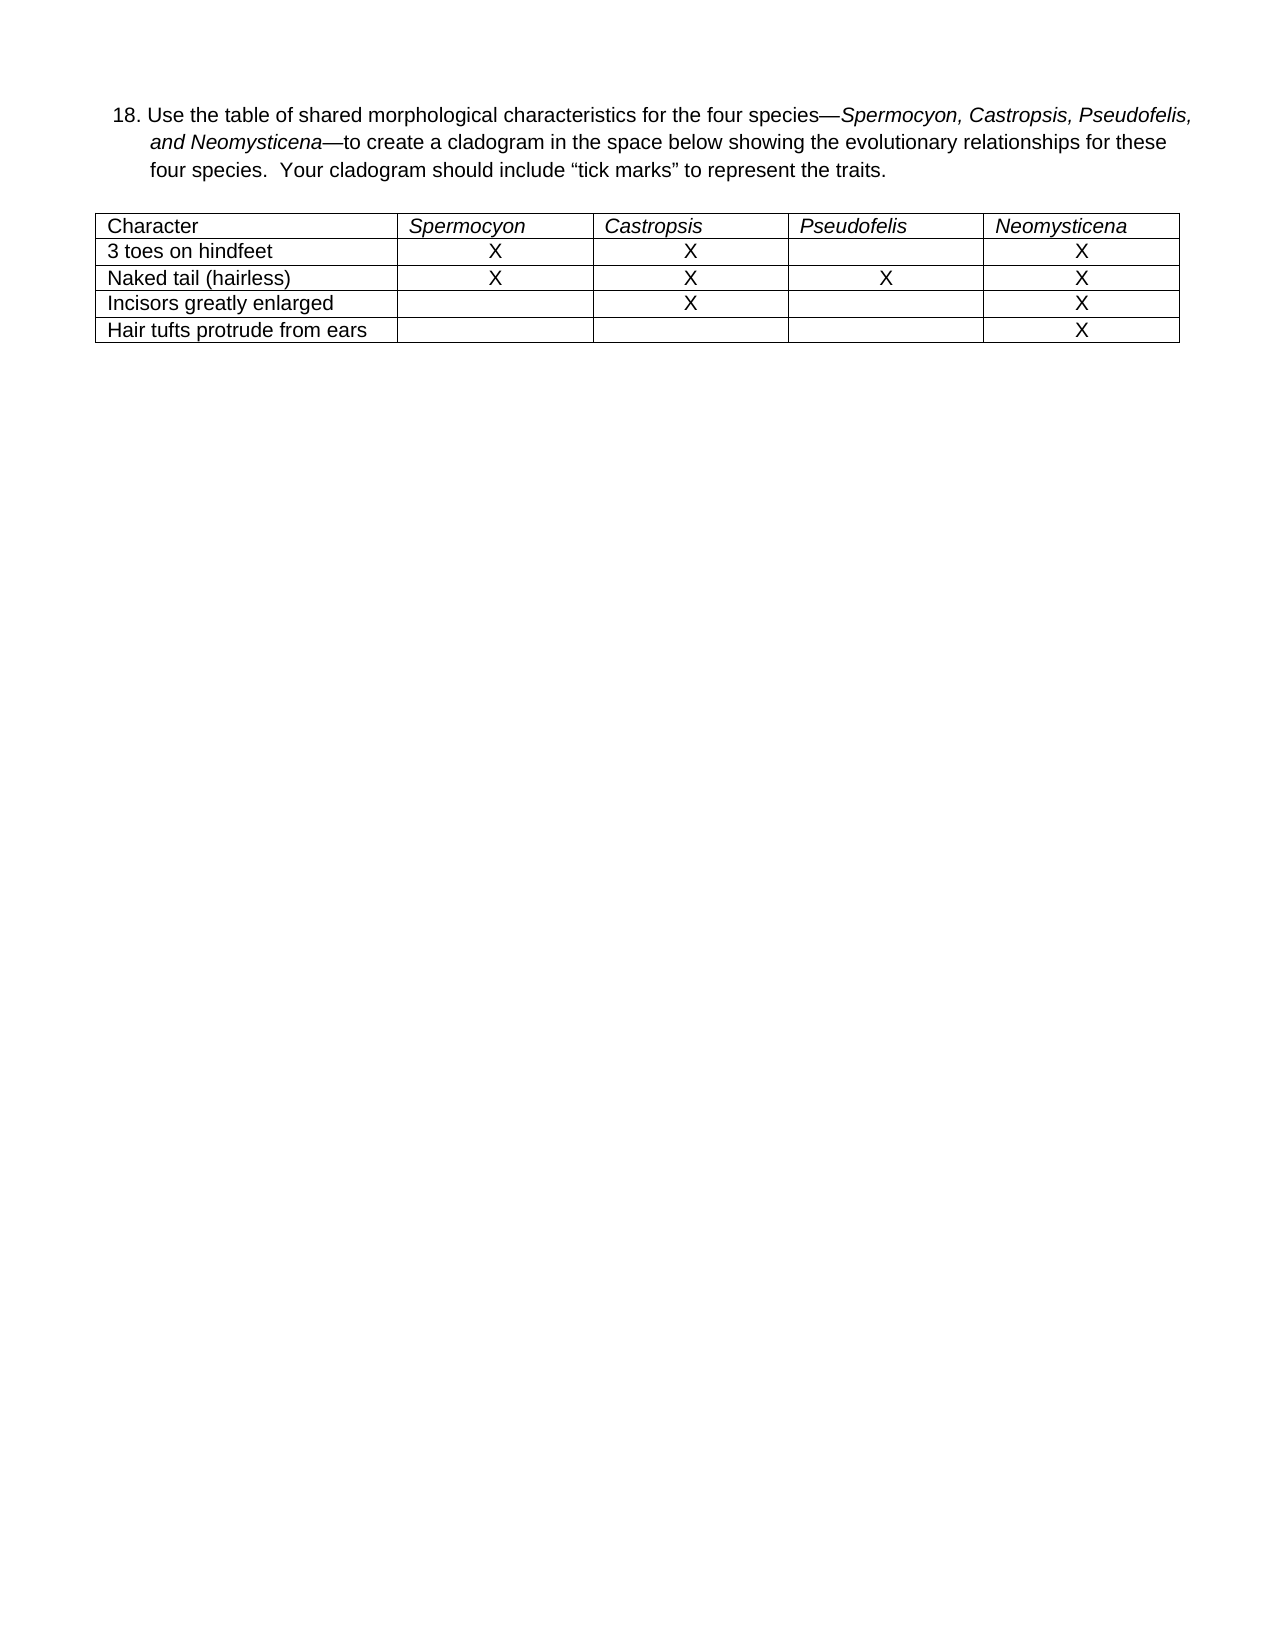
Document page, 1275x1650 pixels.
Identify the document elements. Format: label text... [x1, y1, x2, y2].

table_cell [789, 239, 983, 264]
table_cell [789, 291, 983, 317]
table_cell X [594, 239, 788, 264]
table_header Character [96, 214, 397, 237]
text 18. Use the table of shared morphological characteristics for the four species—Spermocyon, Castropsis, Pseudofelis, and Neomysticena—to create a cladogram in the space below showing the evolutionary relationships for these four species. Your cladogram should include “tick marks” to represent the traits. [112, 102, 1200, 181]
table_cell X [398, 266, 593, 290]
table_cell X [984, 239, 1179, 264]
table_cell X [594, 291, 788, 317]
table_header Neomysticena [984, 214, 1179, 237]
table_header Castropsis [594, 214, 788, 237]
table_header Pseudofelis [789, 214, 983, 237]
table_cell X [398, 239, 593, 264]
table_cell X [789, 266, 983, 290]
table_cell [594, 318, 788, 342]
table_cell Hair tufts protrude from ears [96, 318, 397, 342]
table_cell Incisors greatly enlarged [96, 291, 397, 317]
table_cell X [594, 266, 788, 290]
table_cell [398, 318, 593, 342]
table_cell [398, 291, 593, 317]
table_cell [789, 318, 983, 342]
table_cell X [984, 266, 1179, 290]
table_cell Naked tail (hairless) [96, 266, 397, 290]
table_cell 3 toes on hindfeet [96, 239, 397, 264]
table_header Spermocyon [398, 214, 593, 237]
table_cell X [984, 318, 1179, 342]
table_cell X [984, 291, 1179, 317]
